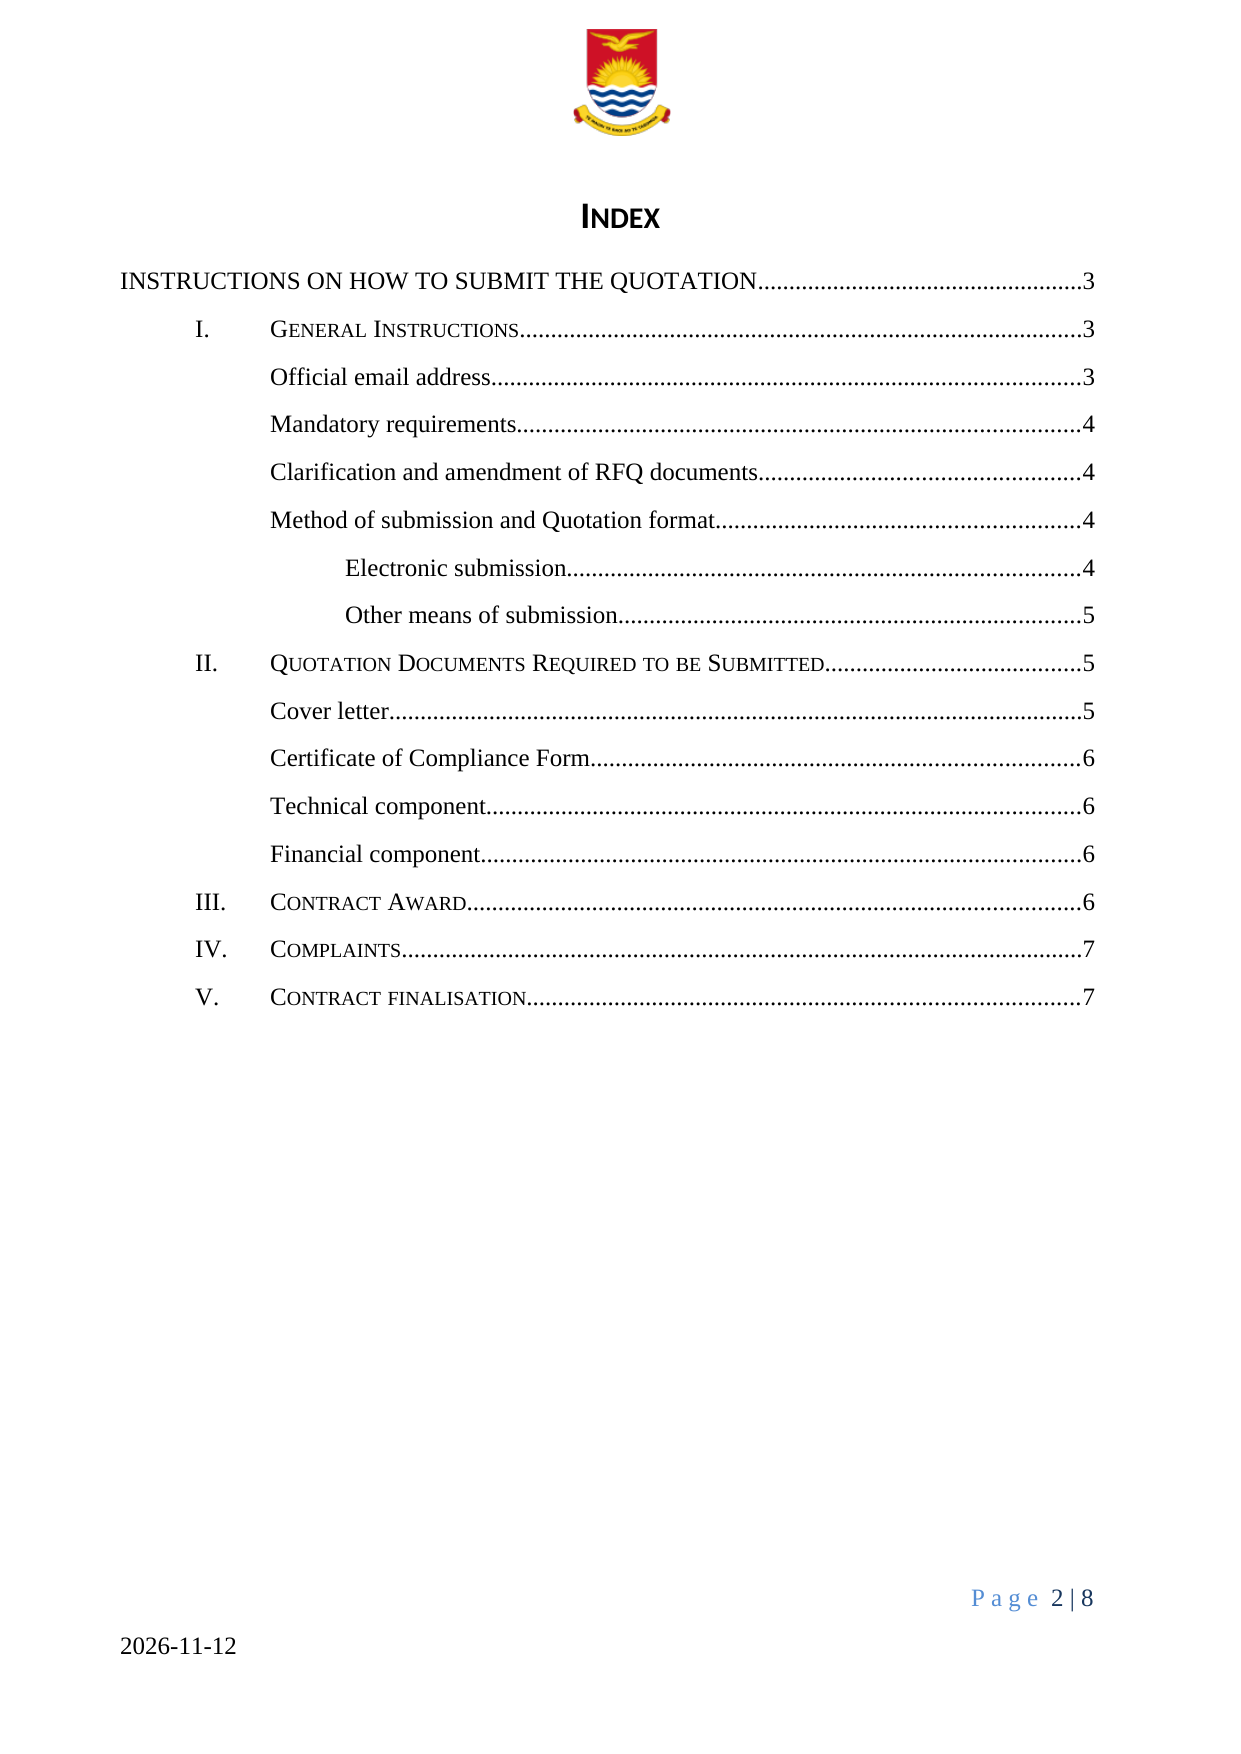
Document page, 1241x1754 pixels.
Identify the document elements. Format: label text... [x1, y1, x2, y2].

text Index [120, 192, 1120, 238]
text V. Contract finalisation 7 [195, 982, 1120, 1011]
text I. General Instructions 3 [195, 314, 1120, 343]
text III. Contract Award 6 [195, 887, 1120, 915]
text Official email address 3 [270, 362, 1120, 391]
text Electronic submission 4 [345, 553, 1120, 581]
text Other means of submission 5 [345, 600, 1120, 629]
picture [573, 29, 671, 136]
text Technical component 6 [270, 791, 1120, 820]
text Clarification and amendment of RFQ documents 4 [270, 457, 1120, 486]
text Financial component 6 [270, 839, 1120, 868]
text Mandatory requirements 4 [270, 409, 1120, 438]
text II. Quotation Documents Required to be Submitted 5 [195, 648, 1120, 677]
text Cover letter 5 [270, 696, 1120, 724]
text IV. Complaints 7 [195, 934, 1120, 963]
text Method of submission and Quotation format 4 [270, 505, 1120, 534]
text Instructions on how to submit the Quotation 3 [120, 266, 1120, 295]
text Certificate of Compliance Form 6 [270, 743, 1120, 772]
